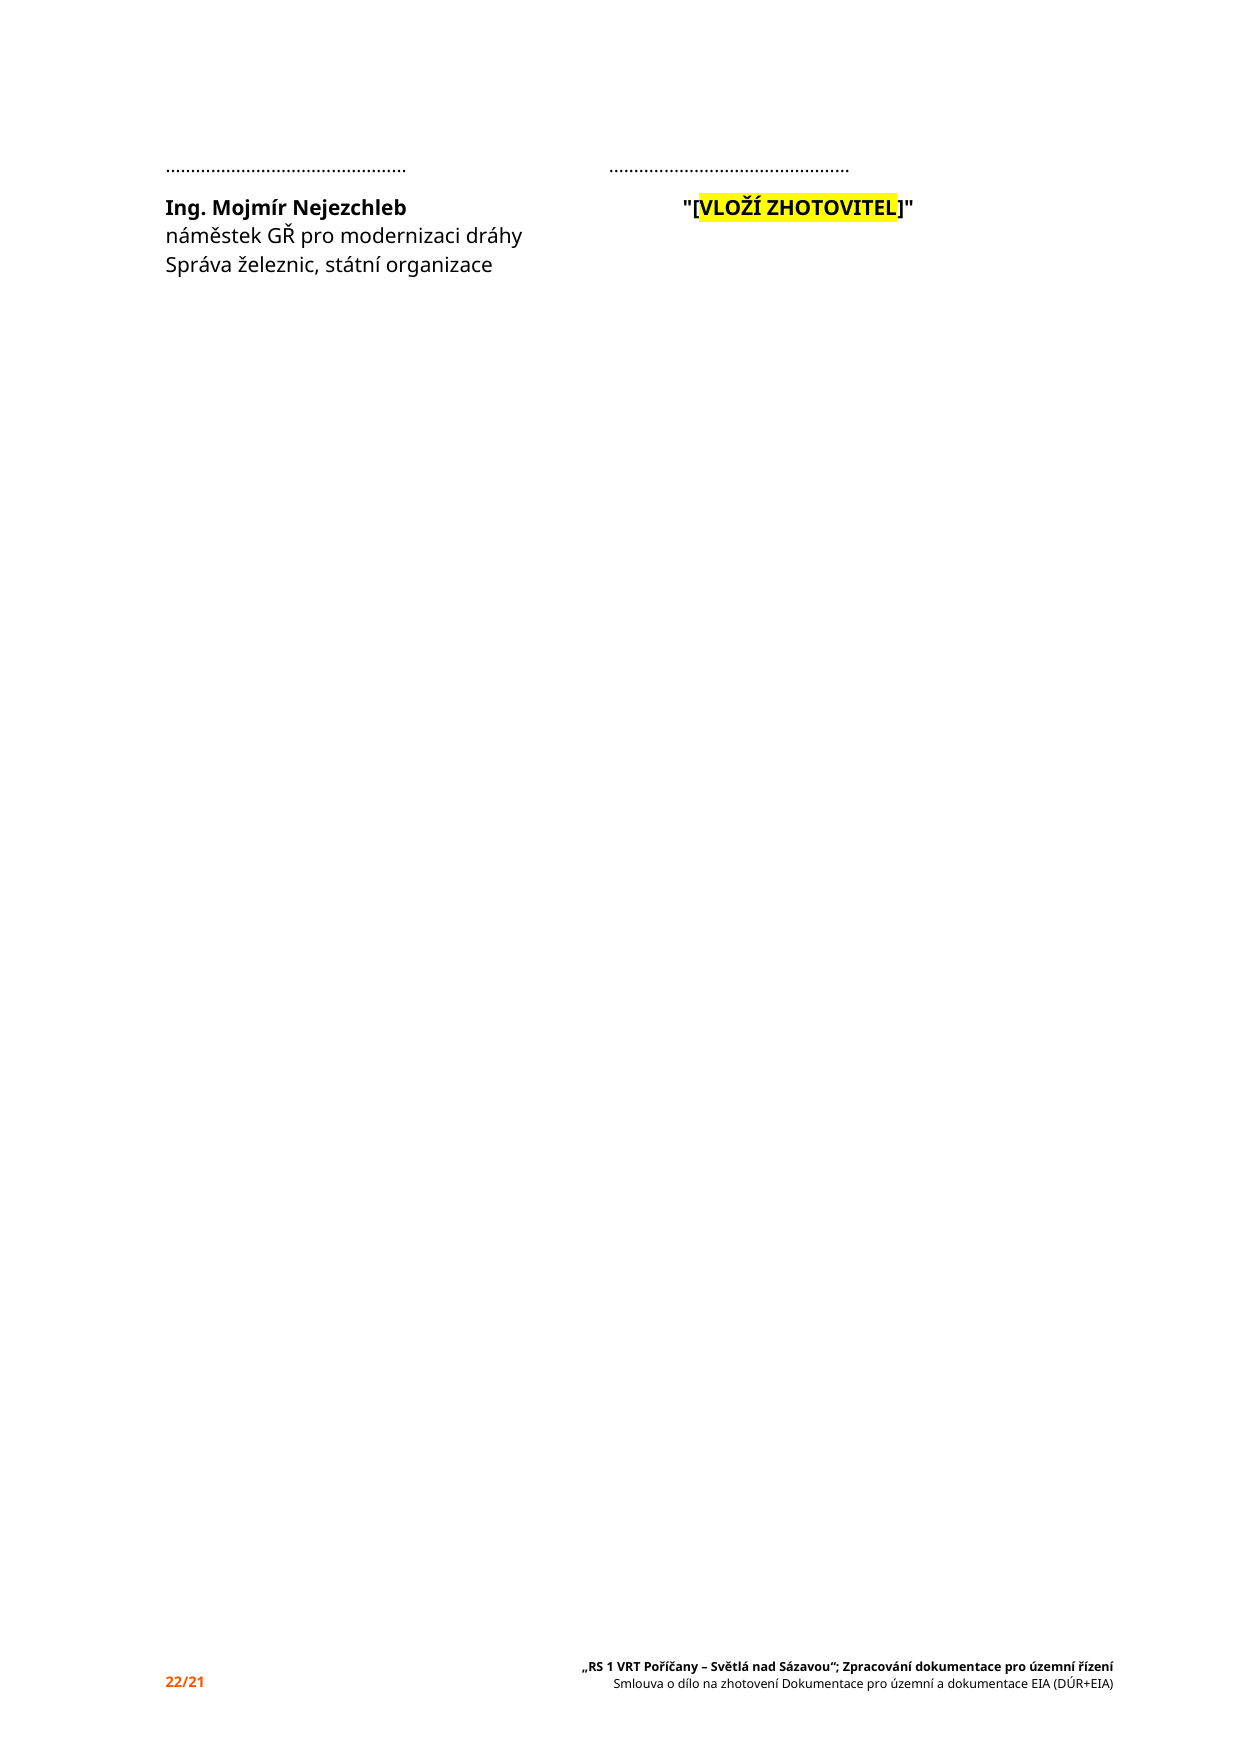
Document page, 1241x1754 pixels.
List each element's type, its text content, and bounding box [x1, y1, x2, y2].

text Správa železnic, státní organizace [165, 250, 1075, 278]
text Ing. Mojmír Nejezchleb "[VLOŽÍ ZHOTOVITEL]" [897, 193, 1075, 222]
text Ing. Mojmír Nejezchleb "[VLOŽÍ ZHOTOVITEL]" [165, 193, 699, 222]
text ................................................ ................................................ [165, 153, 1075, 178]
text náměstek GŘ pro modernizaci dráhy [165, 222, 1075, 250]
